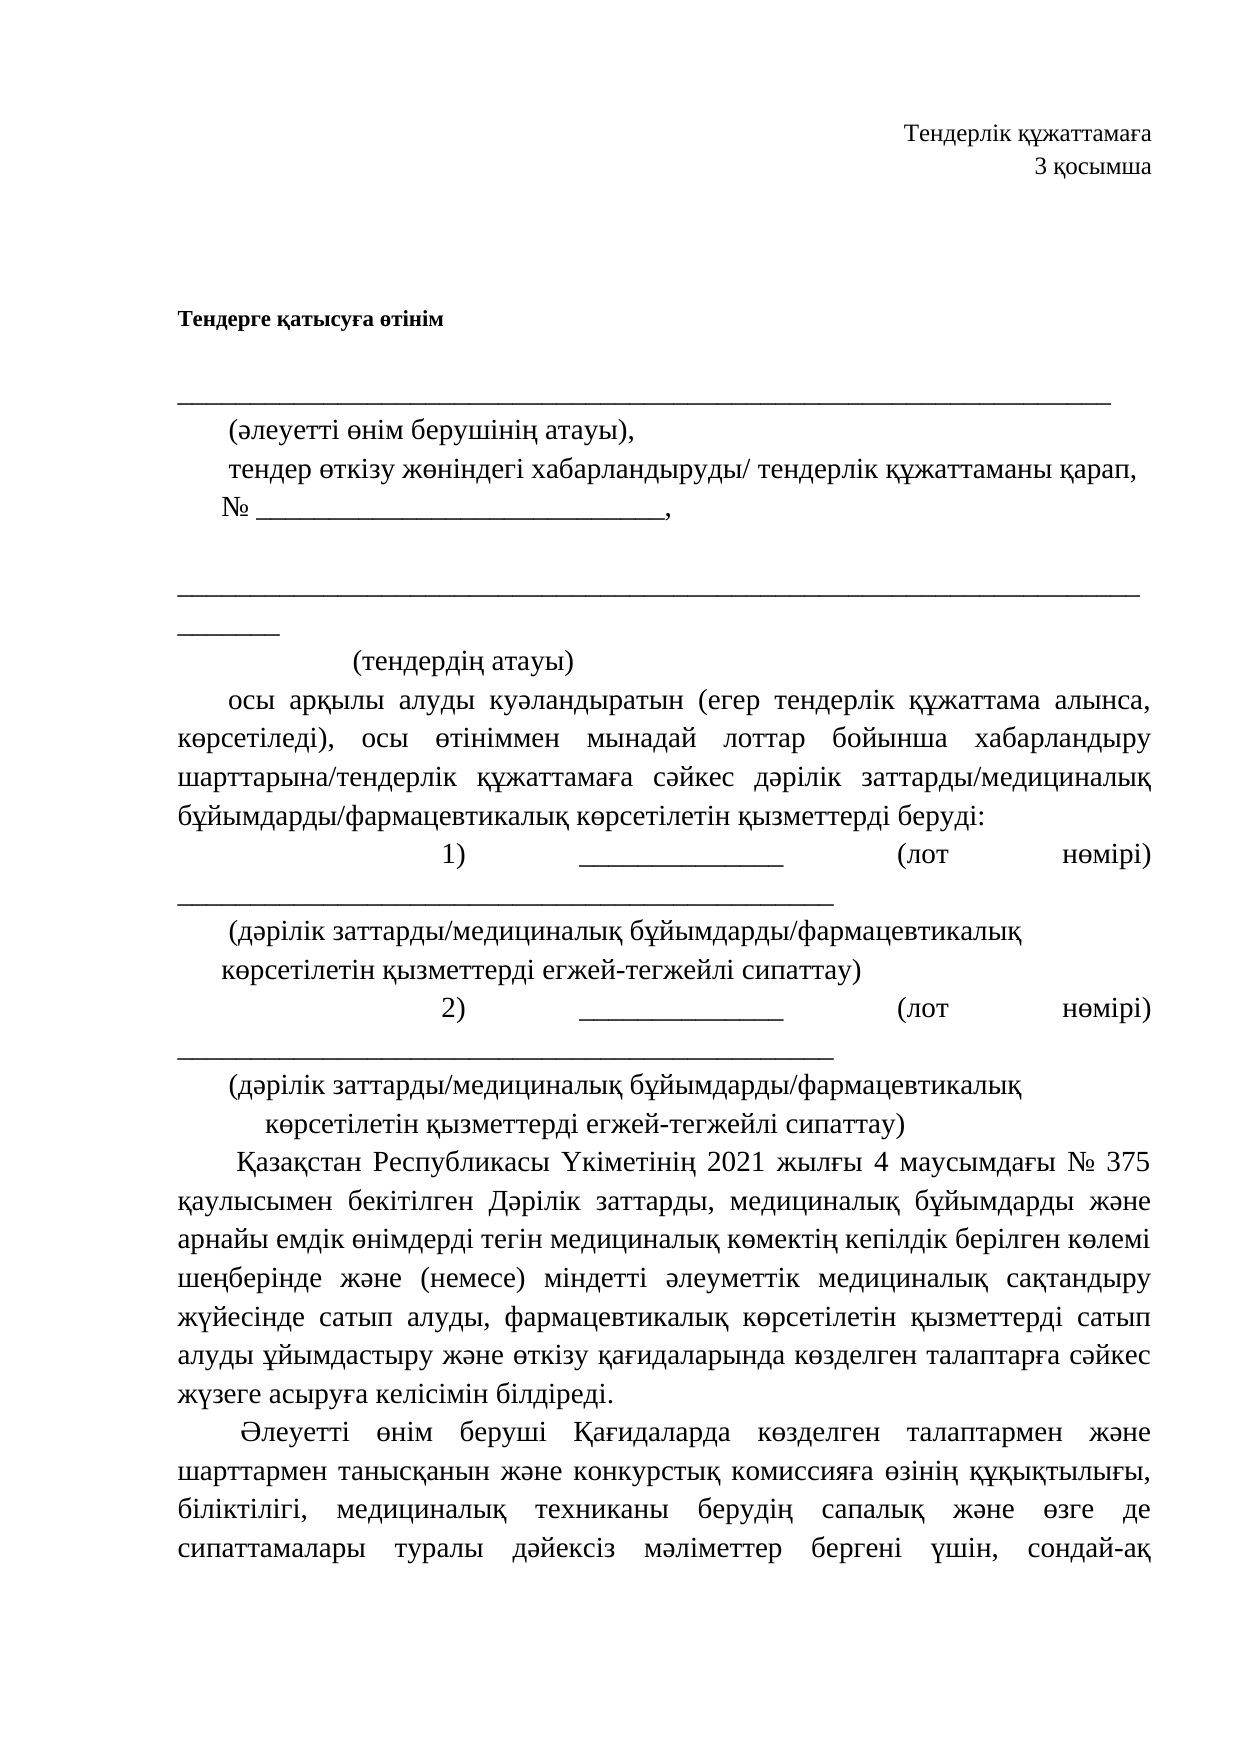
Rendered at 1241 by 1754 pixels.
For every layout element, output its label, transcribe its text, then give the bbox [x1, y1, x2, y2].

text осы арқылы алуды куәландыратын (егер тендерлік құжаттама алынса, көрсетіледі), осы өтініммен мынадай лоттар бойынша хабарландыру шарттарына/тендерлік құжаттамаға сәйкес дәрілік заттарды/медициналық бұйымдарды/фармацевтикалық көрсетілетін қызметтерді беруді: [177, 682, 1152, 831]
text _________________________________________________________________________ [177, 528, 1152, 638]
text № ____________________________, [177, 489, 1152, 523]
text (дәрілік заттарды/медициналық бұйымдарды/фармацевтикалық [177, 913, 1152, 947]
text Тендерлік құжаттамаға [177, 118, 1152, 147]
text ________________________________________________________________ [177, 335, 1152, 407]
text 3 қосымша [177, 151, 1152, 180]
text көрсетілетін қызметтерді егжей-тегжейлі сипаттау) [177, 952, 1152, 985]
text көрсетілетін қызметтерді егжей-тегжейлі сипаттау) [177, 1106, 1152, 1139]
text 1) ______________ (лот нөмірі) _____________________________________________ [177, 836, 1152, 908]
text Қазақстан Республикасы Үкіметінің 2021 жылғы 4 маусымдағы № 375 қаулысымен бекітілген Дәрілік заттарды, медициналық бұйымдарды және арнайы емдік өнімдерді тегін медициналық көмектің кепілдік берілген көлемі шеңберінде және (немесе) міндетті әлеуметтік медициналық сақтандыру жүйесінде сатып алуды, фармацевтикалық көрсетілетін қызметтерді сатып алуды ұйымдастыру және өткізу қағидаларында көзделген талаптарға сәйкес жүзеге асыруға келісімін білдіреді. [177, 1144, 1152, 1409]
text 2) ______________ (лот нөмірі) _____________________________________________ [177, 990, 1152, 1062]
text (тендердің атауы) [177, 643, 1152, 677]
text Тендерге қатысуға өтінім [177, 305, 1152, 331]
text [177, 1414, 1152, 1563]
text (дәрілік заттарды/медициналық бұйымдарды/фармацевтикалық [177, 1067, 1152, 1101]
text тендер өткізу жөніндегі хабарландыруды/ тендерлік құжаттаманы қарап, [177, 451, 1152, 484]
text (әлеуетті өнім берушінің атауы), [177, 412, 1152, 446]
